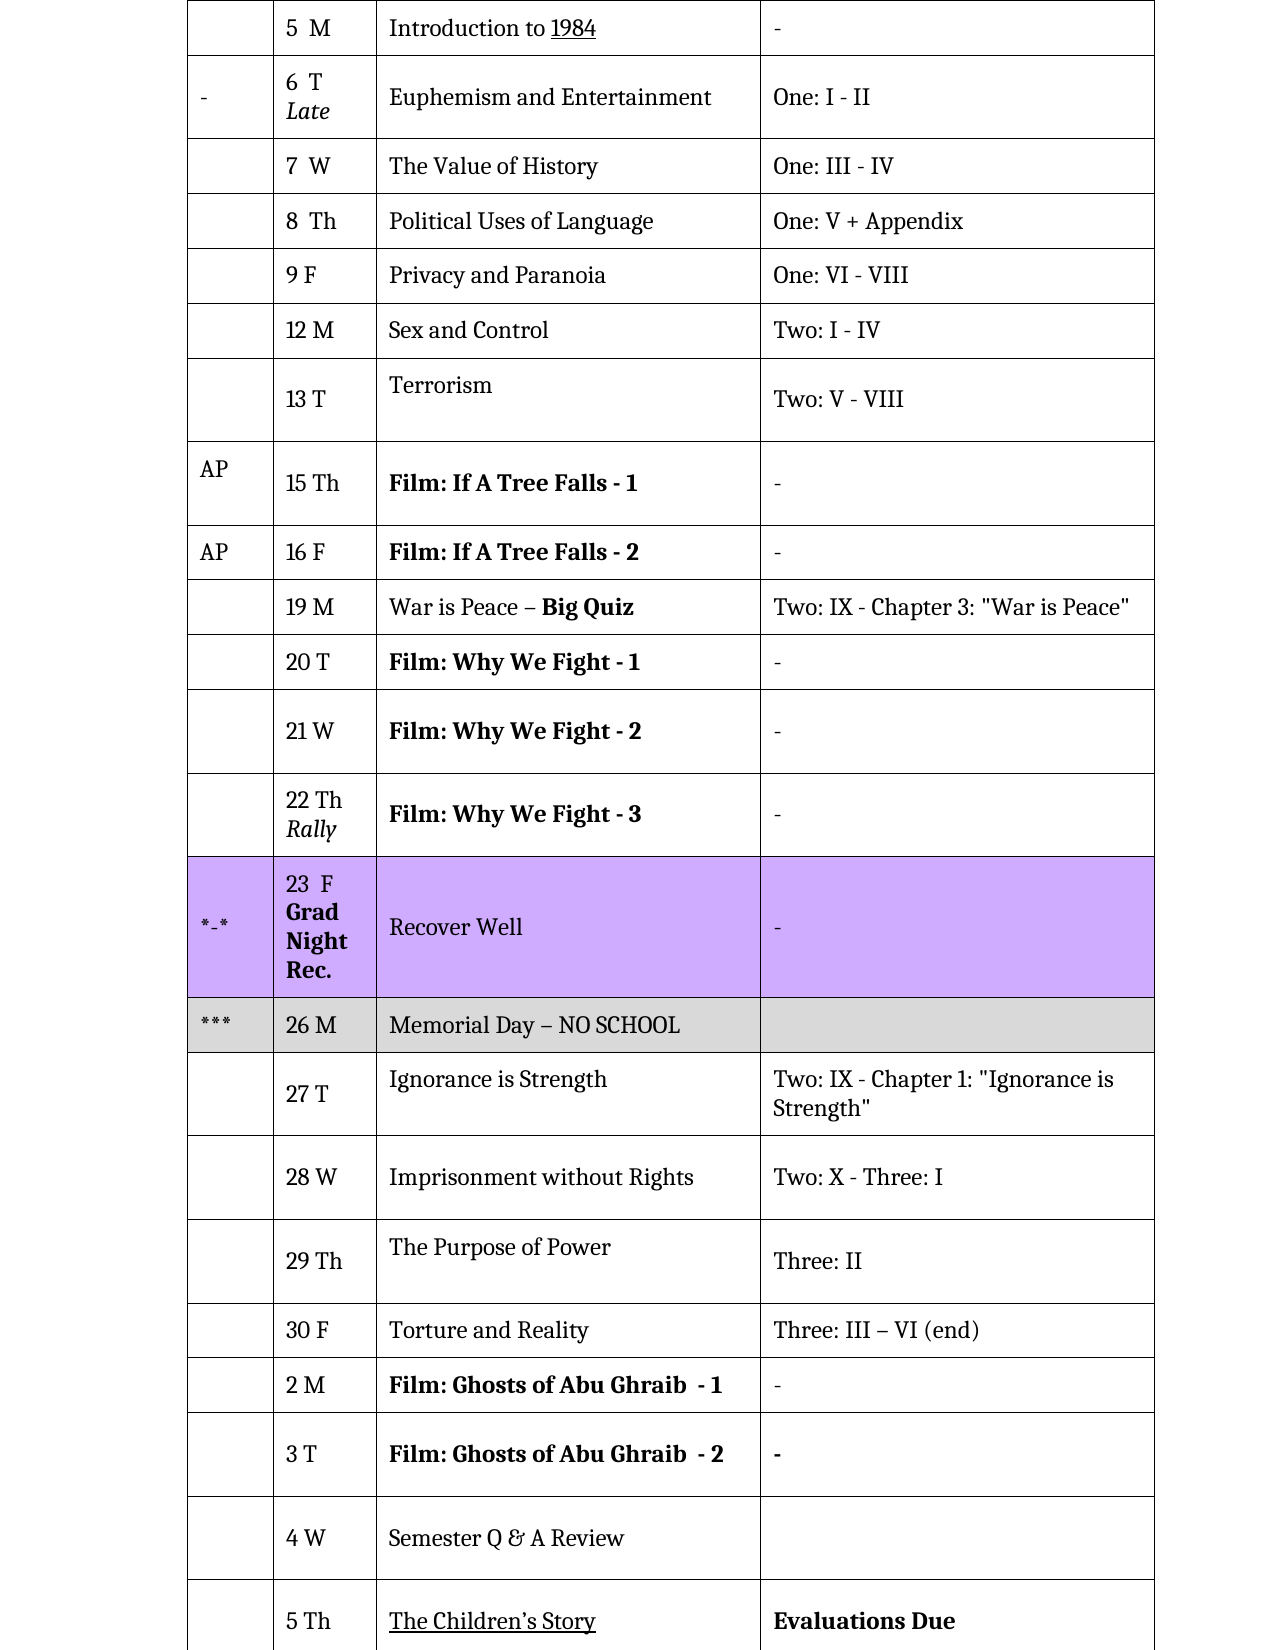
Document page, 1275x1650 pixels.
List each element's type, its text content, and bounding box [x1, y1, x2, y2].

table_cell Film: If A Tree Falls - 1 [377, 442, 760, 524]
table_cell 16 F [274, 526, 376, 579]
table_cell [188, 1497, 273, 1579]
table_cell 15 Th [274, 442, 376, 524]
table_cell Two: X - Three: I [761, 1136, 1154, 1219]
table_cell Film: Ghosts of Abu Ghraib - 2 [377, 1413, 760, 1496]
table_cell Film: Why We Fight - 2 [377, 690, 760, 772]
table_cell - [761, 635, 1154, 689]
table_cell [188, 580, 273, 634]
table_cell [188, 1580, 273, 1650]
table_cell [188, 1136, 273, 1219]
table_cell 29 Th [274, 1220, 376, 1302]
table_cell *-* [188, 857, 273, 997]
table_cell One: VI - VIII [761, 249, 1154, 303]
table_cell Two: IX - Chapter 3: "War is Peace" [761, 580, 1154, 634]
table_cell - [761, 1413, 1154, 1496]
table_cell The Children’s Story [377, 1580, 760, 1650]
table_cell One: V + Appendix [761, 194, 1154, 248]
table_cell AP [188, 442, 273, 524]
table_cell 12 M [274, 304, 376, 357]
table_cell War is Peace – Big Quiz [377, 580, 760, 634]
table_cell 7 W [274, 139, 376, 193]
table_cell Terrorism [377, 359, 760, 441]
table_cell Two: V - VIII [761, 359, 1154, 441]
table_cell Sex and Control [377, 304, 760, 357]
table_cell - [188, 56, 273, 138]
table_cell 26 M [274, 998, 376, 1052]
table_cell 27 T [274, 1053, 376, 1135]
table_cell One: I - II [761, 56, 1154, 138]
table_cell Film: If A Tree Falls - 2 [377, 526, 760, 579]
table_cell - [761, 1358, 1154, 1412]
table_cell AP [188, 526, 273, 579]
table_cell Torture and Reality [377, 1304, 760, 1357]
table_cell Recover Well [377, 857, 760, 997]
table_cell 6 T Late [274, 56, 376, 138]
table_cell Evaluations Due [761, 1580, 1154, 1650]
table_cell 21 W [274, 690, 376, 772]
table_cell Political Uses of Language [377, 194, 760, 248]
table_cell 23 F Grad Night Rec. [274, 857, 376, 997]
table_cell 4 W [274, 1497, 376, 1579]
table_cell [188, 1053, 273, 1135]
table_cell Ignorance is Strength [377, 1053, 760, 1135]
table_cell - [761, 442, 1154, 524]
table_cell The Purpose of Power [377, 1220, 760, 1302]
table_cell [188, 1304, 273, 1357]
table_cell Three: III – VI (end) [761, 1304, 1154, 1357]
table_cell Two: IX - Chapter 1: "Ignorance is Strength" [761, 1053, 1154, 1135]
table_cell 5 Th [274, 1580, 376, 1650]
table_header Introduction to 1984 [377, 1, 760, 55]
table_cell [761, 1497, 1154, 1579]
table_cell Film: Ghosts of Abu Ghraib - 1 [377, 1358, 760, 1412]
table_cell 3 T [274, 1413, 376, 1496]
table_cell [188, 359, 273, 441]
table_cell 28 W [274, 1136, 376, 1219]
table_cell [188, 139, 273, 193]
table_cell 30 F [274, 1304, 376, 1357]
table_cell Privacy and Paranoia [377, 249, 760, 303]
table_cell The Value of History [377, 139, 760, 193]
table_cell [188, 1413, 273, 1496]
table_cell [188, 1220, 273, 1302]
table_cell [188, 1358, 273, 1412]
table_cell 9 F [274, 249, 376, 303]
table_cell [188, 194, 273, 248]
table_cell [188, 304, 273, 357]
table_cell 19 M [274, 580, 376, 634]
table_cell [761, 998, 1154, 1052]
table_header 5 M [274, 1, 376, 55]
table_cell [188, 249, 273, 303]
table_cell *** [188, 998, 273, 1052]
table_header - [761, 1, 1154, 55]
table_cell Film: Why We Fight - 1 [377, 635, 760, 689]
table_cell - [761, 526, 1154, 579]
table_cell 20 T [274, 635, 376, 689]
table_cell - [761, 774, 1154, 856]
table_cell Euphemism and Entertainment [377, 56, 760, 138]
table_header [188, 1, 273, 55]
table_cell - [761, 857, 1154, 997]
table_cell Two: I - IV [761, 304, 1154, 357]
table_cell 22 Th Rally [274, 774, 376, 856]
table_cell One: III - IV [761, 139, 1154, 193]
table_cell - [761, 690, 1154, 772]
table_cell 2 M [274, 1358, 376, 1412]
table_cell 13 T [274, 359, 376, 441]
table_cell [188, 635, 273, 689]
table_cell Memorial Day – NO SCHOOL [377, 998, 760, 1052]
table_cell 8 Th [274, 194, 376, 248]
table_cell [188, 690, 273, 772]
table_cell Semester Q & A Review [377, 1497, 760, 1579]
table_cell [188, 774, 273, 856]
table_cell Imprisonment without Rights [377, 1136, 760, 1219]
table_cell Three: II [761, 1220, 1154, 1302]
table_cell Film: Why We Fight - 3 [377, 774, 760, 856]
